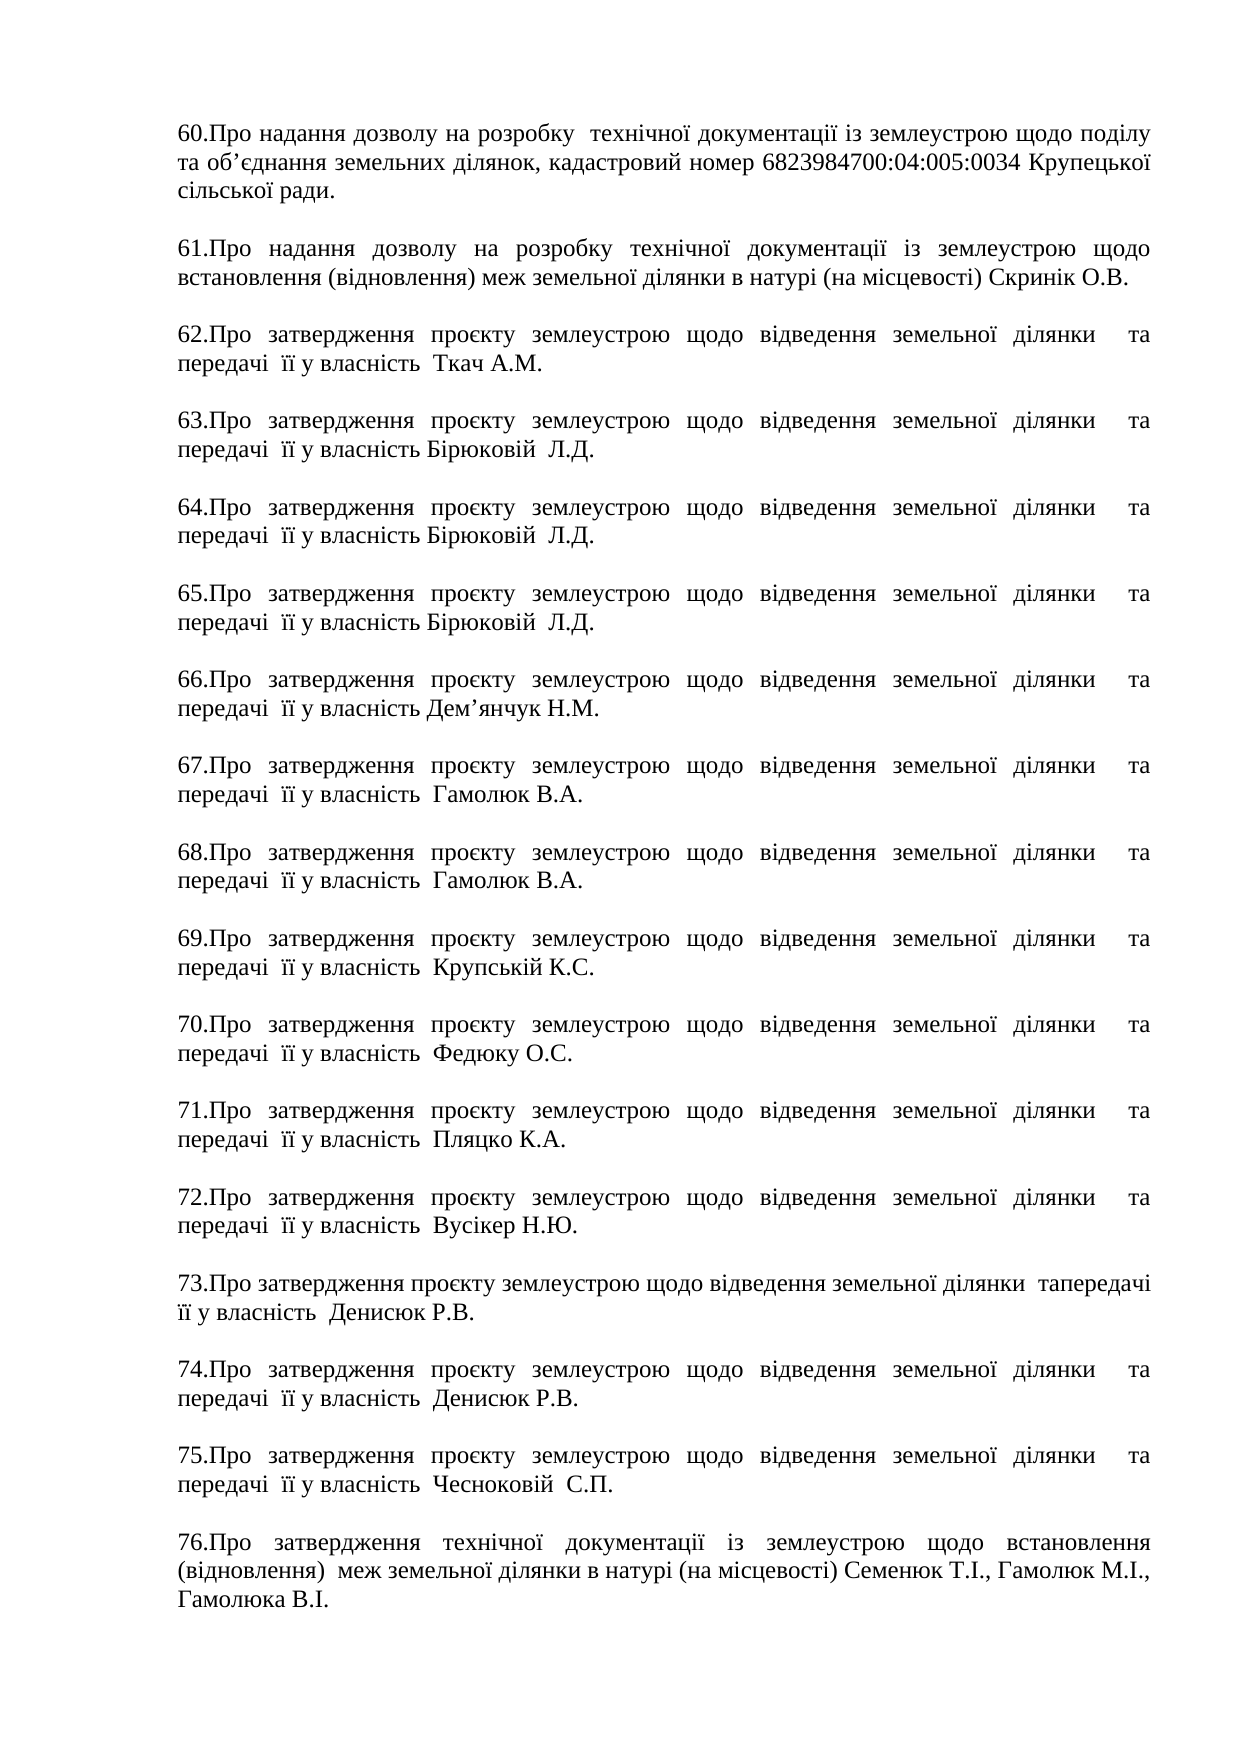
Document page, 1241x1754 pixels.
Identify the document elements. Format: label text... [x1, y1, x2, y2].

text 69.Про затвердження проєкту землеустрою щодо відведення земельної ділянки та передачі її у власність Крупській К.С. [177, 923, 1152, 981]
text 63.Про затвердження проєкту землеустрою щодо відведення земельної ділянки та передачі її у власність Бірюковій Л.Д. [177, 406, 1152, 463]
text 66.Про затвердження проєкту землеустрою щодо відведення земельної ділянки та передачі її у власність Дем’янчук Н.М. [177, 664, 1152, 722]
text 70.Про затвердження проєкту землеустрою щодо відведення земельної ділянки та передачі її у власність Федюку О.С. [177, 1009, 1152, 1067]
text 67.Про затвердження проєкту землеустрою щодо відведення земельної ділянки та передачі її у власність Гамолюк В.А. [177, 751, 1152, 808]
text 60.Про надання дозволу на розробку технічної документації із землеустрою щодо поділу та об’єднання земельних ділянок, кадастровий номер 6823984700:04:005:0034 Крупецької сільської ради. [177, 118, 1152, 204]
text 74.Про затвердження проєкту землеустрою щодо відведення земельної ділянки та передачі її у власність Денисюк Р.В. [177, 1354, 1152, 1412]
text 65.Про затвердження проєкту землеустрою щодо відведення земельної ділянки та передачі її у власність Бірюковій Л.Д. [177, 578, 1152, 636]
text 61.Про надання дозволу на розробку технічної документації із землеустрою щодо встановлення (відновлення) меж земельної ділянки в натурі (на місцевості) Скринік О.В. [177, 233, 1152, 291]
text 62.Про затвердження проєкту землеустрою щодо відведення земельної ділянки та передачі її у власність Ткач А.М. [177, 319, 1152, 377]
text 64.Про затвердження проєкту землеустрою щодо відведення земельної ділянки та передачі її у власність Бірюковій Л.Д. [177, 492, 1152, 549]
text 68.Про затвердження проєкту землеустрою щодо відведення земельної ділянки та передачі її у власність Гамолюк В.А. [177, 837, 1152, 894]
text 73.Про затвердження проєкту землеустрою щодо відведення земельної ділянки тапередачі її у власність Денисюк Р.В. [177, 1268, 1152, 1326]
text 76.Про затвердження технічної документації із землеустрою щодо встановлення (відновлення) меж земельної ділянки в натурі (на місцевості) Семенюк Т.І., Гамолюк М.І., Гамолюка В.І. [177, 1527, 1152, 1613]
text 72.Про затвердження проєкту землеустрою щодо відведення земельної ділянки та передачі її у власність Вусікер Н.Ю. [177, 1182, 1152, 1239]
text 71.Про затвердження проєкту землеустрою щодо відведення земельної ділянки та передачі її у власність Пляцко К.А. [177, 1096, 1152, 1153]
text 75.Про затвердження проєкту землеустрою щодо відведення земельної ділянки та передачі її у власність Чесноковій С.П. [177, 1441, 1152, 1498]
